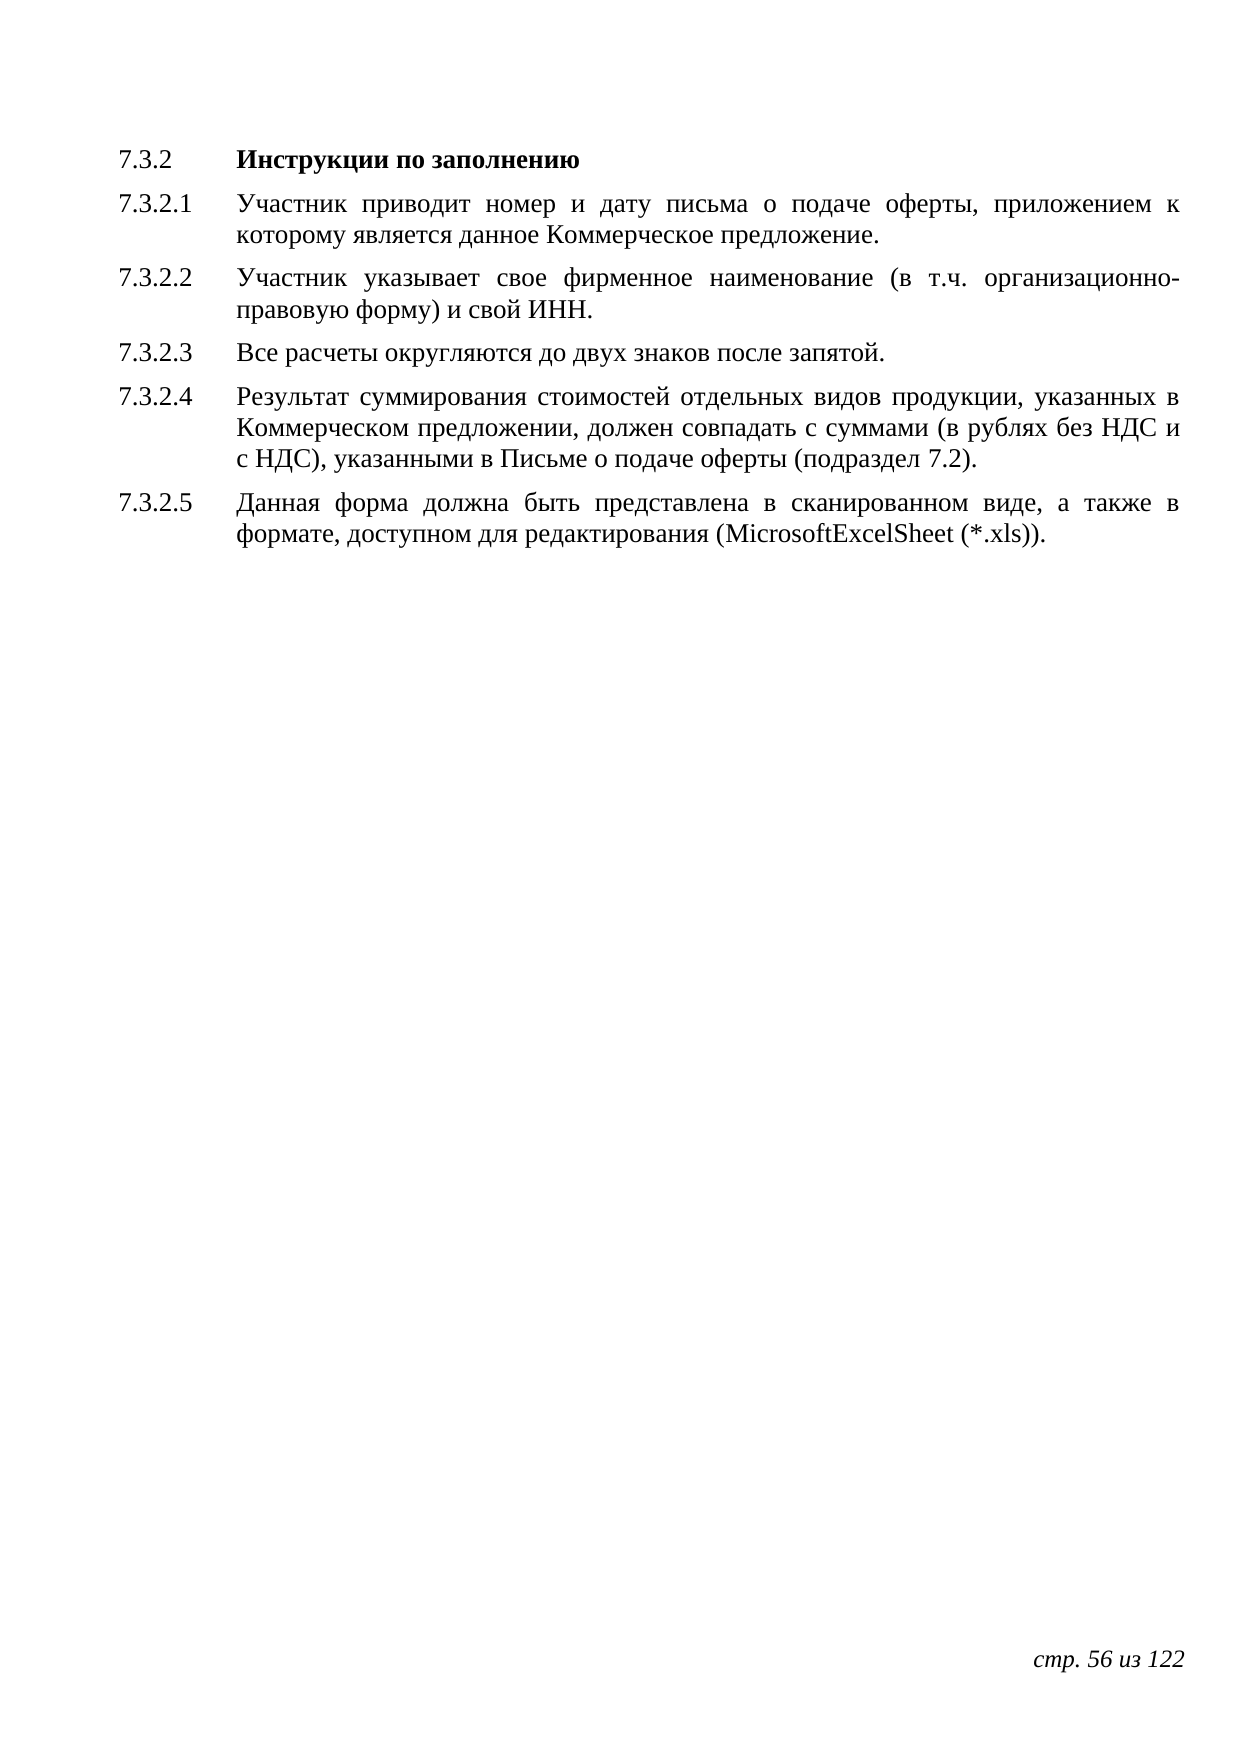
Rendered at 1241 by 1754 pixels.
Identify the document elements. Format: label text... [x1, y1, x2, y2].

text Участник приводит номер и дату письма о подаче оферты, приложением к которому является данное Коммерческое предложение. [118, 187, 1181, 249]
text Данная форма должна быть представлена в сканированном виде, а также в формате, доступном для редактирования (MicrosoftExcelSheet (*.xls)). [118, 486, 1181, 548]
text Инструкции по заполнению [118, 143, 1181, 174]
text Участник указывает свое фирменное наименование (в т.ч. организационно-правовую форму) и свой ИНН. [118, 262, 1181, 324]
text Все расчеты округляются до двух знаков после запятой. [118, 336, 1181, 367]
text Результат суммирования стоимостей отдельных видов продукции, указанных в Коммерческом предложении, должен совпадать с суммами (в рублях без НДС и с НДС), указанными в Письме о подаче оферты (подраздел 7.2). [118, 380, 1181, 473]
